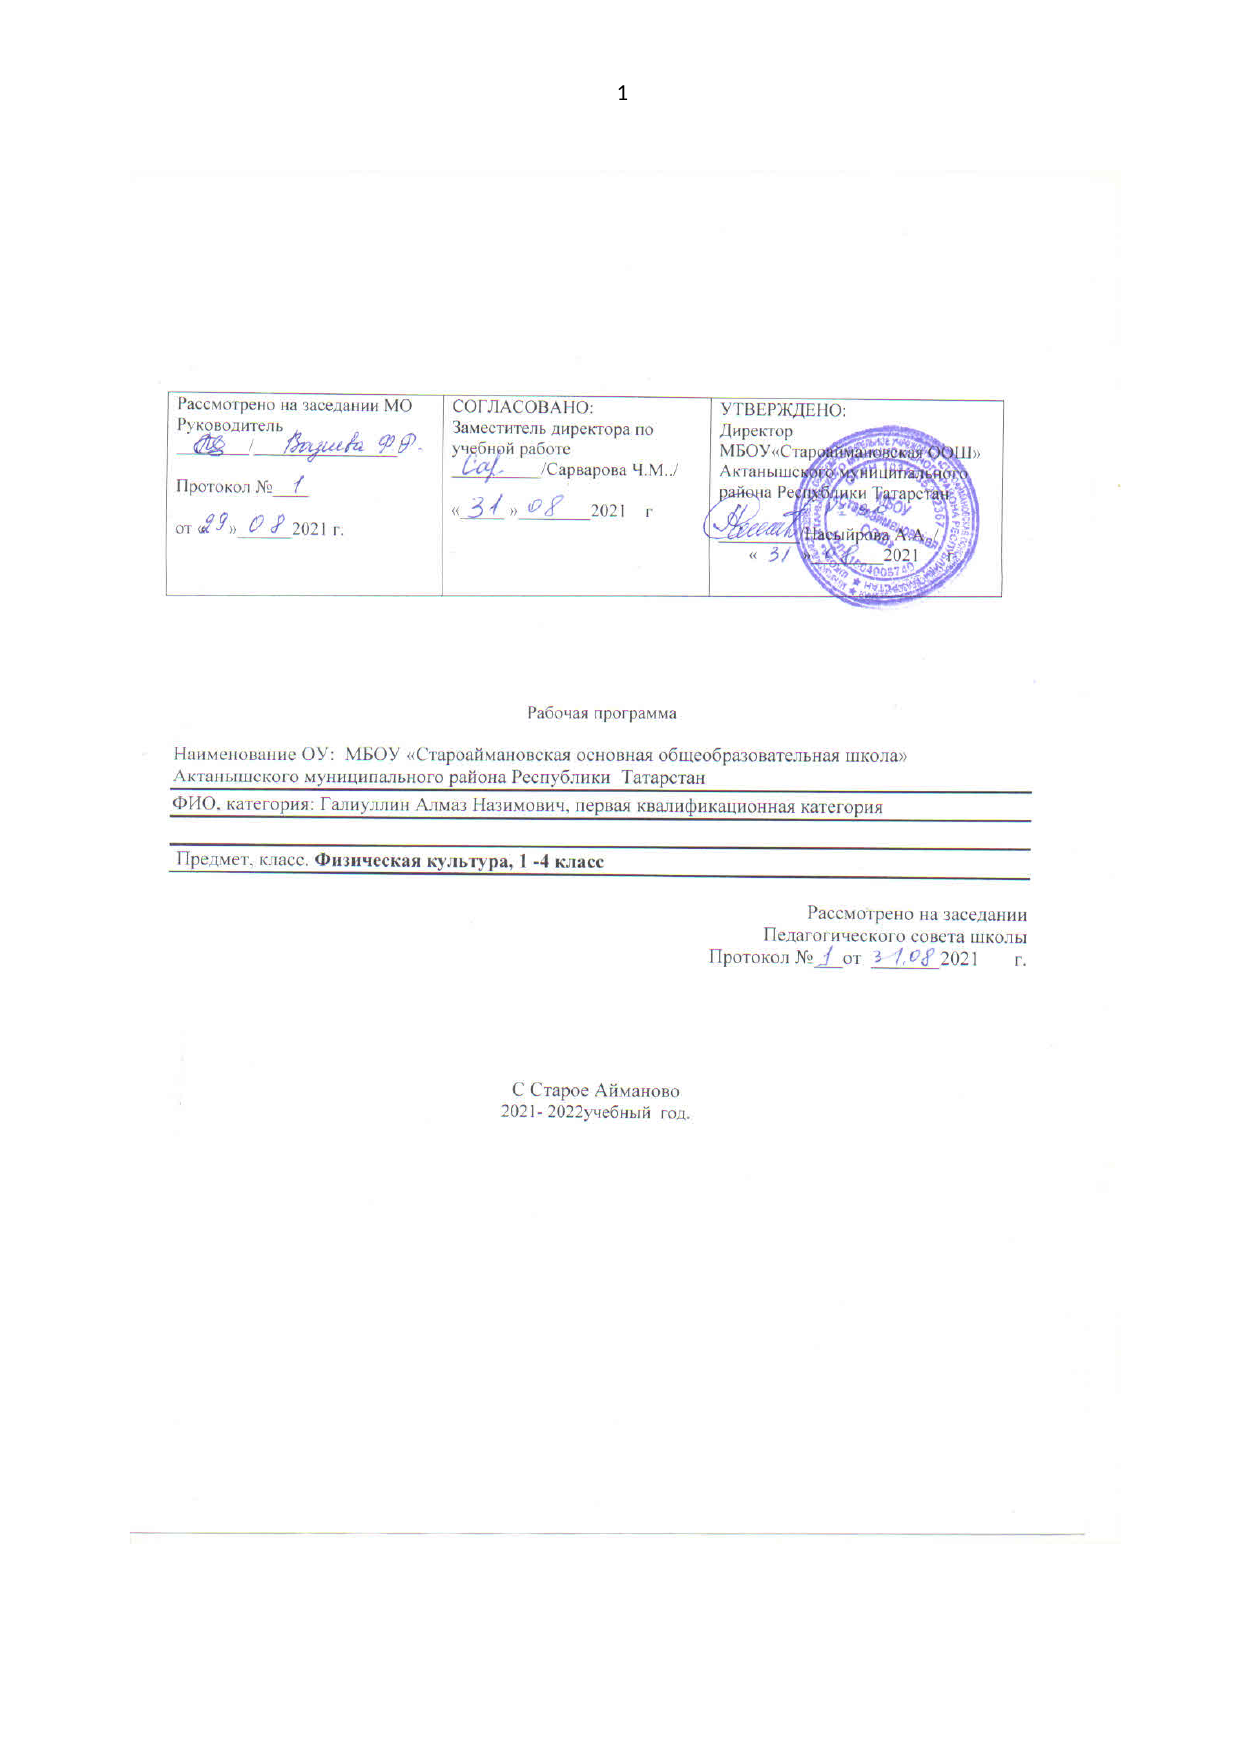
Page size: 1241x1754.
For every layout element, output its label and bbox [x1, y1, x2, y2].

picture [129, 170, 1121, 1544]
